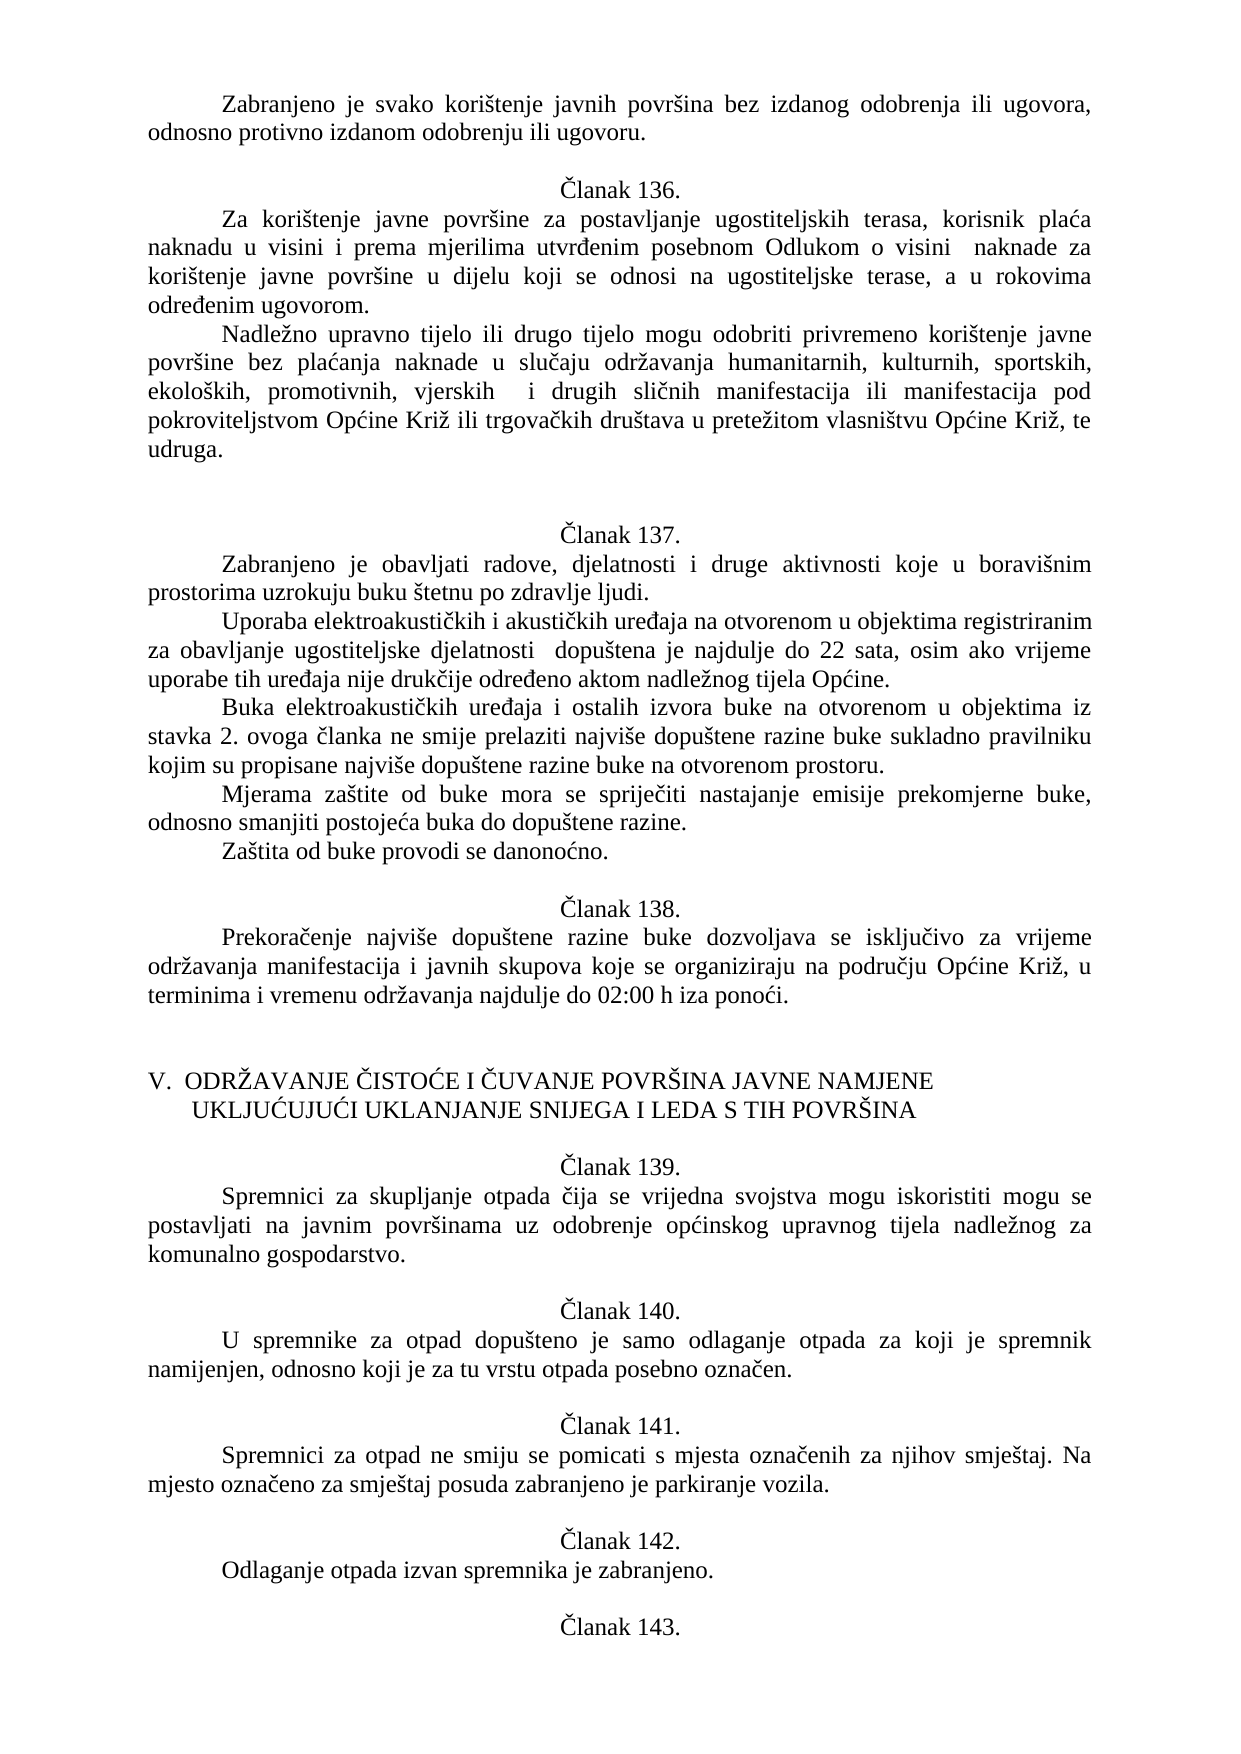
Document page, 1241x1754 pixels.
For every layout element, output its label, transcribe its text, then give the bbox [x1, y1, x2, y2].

text Nadležno upravno tijelo ili drugo tijelo mogu odobriti privremeno korištenje javne površine bez plaćanja naknade u slučaju održavanja humanitarnih, kulturnih, sportskih, ekoloških, promotivnih, vjerskih i drugih sličnih manifestacija ili manifestacija pod pokroviteljstvom Općine Križ ili trgovačkih društava u pretežitom vlasništvu Općine Križ, te udruga. [148, 319, 1093, 462]
text Članak 139. [148, 1152, 1093, 1181]
text U spremnike za otpad dopušteno je samo odlaganje otpada za koji je spremnik namijenjen, odnosno koji je za tu vrstu otpada posebno označen. [148, 1325, 1093, 1382]
text Članak 141. [148, 1411, 1093, 1440]
text Uporaba elektroakustičkih i akustičkih uređaja na otvorenom u objektima registriranim za obavljanje ugostiteljske djelatnosti dopuštena je najdulje do 22 sata, osim ako vrijeme uporabe tih uređaja nije drukčije određeno aktom nadležnog tijela Općine. [148, 606, 1093, 692]
text Spremnici za otpad ne smiju se pomicati s mjesta označenih za njihov smještaj. Na mjesto označeno za smještaj posuda zabranjeno je parkiranje vozila. [148, 1440, 1093, 1497]
text Odlaganje otpada izvan spremnika je zabranjeno. [148, 1555, 1093, 1584]
text Zaštita od buke provodi se danonoćno. [148, 836, 1093, 865]
text Buka elektroakustičkih uređaja i ostalih izvora buke na otvorenom u objektima iz stavka 2. ovoga članka ne smije prelaziti najviše dopuštene razine buke sukladno pravilniku kojim su propisane najviše dopuštene razine buke na otvorenom prostoru. [148, 692, 1093, 779]
text V. ODRŽAVANJE ČISTOĆE I ČUVANJE POVRŠINA JAVNE NAMJENE [148, 1066, 1093, 1095]
text Članak 137. [148, 520, 1093, 549]
text UKLJUĆUJUĆI UKLANJANJE SNIJEGA I LEDA S TIH POVRŠINA [148, 1095, 1093, 1124]
text Zabranjeno je svako korištenje javnih površina bez izdanog odobrenja ili ugovora, odnosno protivno izdanom odobrenju ili ugovoru. [148, 89, 1093, 146]
text Mjerama zaštite od buke mora se spriječiti nastajanje emisije prekomjerne buke, odnosno smanjiti postojeća buka do dopuštene razine. [148, 779, 1093, 836]
text Članak 142. [148, 1526, 1093, 1555]
text Zabranjeno je obavljati radove, djelatnosti i druge aktivnosti koje u boravišnim prostorima uzrokuju buku štetnu po zdravlje ljudi. [148, 549, 1093, 606]
text Članak 143. [148, 1612, 1093, 1641]
text Članak 138. [148, 894, 1093, 922]
text Članak 140. [148, 1296, 1093, 1325]
text Članak 136. [148, 175, 1093, 204]
text Prekoračenje najviše dopuštene razine buke dozvoljava se isključivo za vrijeme održavanja manifestacija i javnih skupova koje se organiziraju na području Općine Križ, u terminima i vremenu održavanja najdulje do 02:00 h iza ponoći. [148, 922, 1093, 1009]
text Za korištenje javne površine za postavljanje ugostiteljskih terasa, korisnik plaća naknadu u visini i prema mjerilima utvrđenim posebnom Odlukom o visini naknade za korištenje javne površine u dijelu koji se odnosi na ugostiteljske terase, a u rokovima određenim ugovorom. [148, 204, 1093, 319]
text Spremnici za skupljanje otpada čija se vrijedna svojstva mogu iskoristiti mogu se postavljati na javnim površinama uz odobrenje općinskog upravnog tijela nadležnog za komunalno gospodarstvo. [148, 1181, 1093, 1267]
